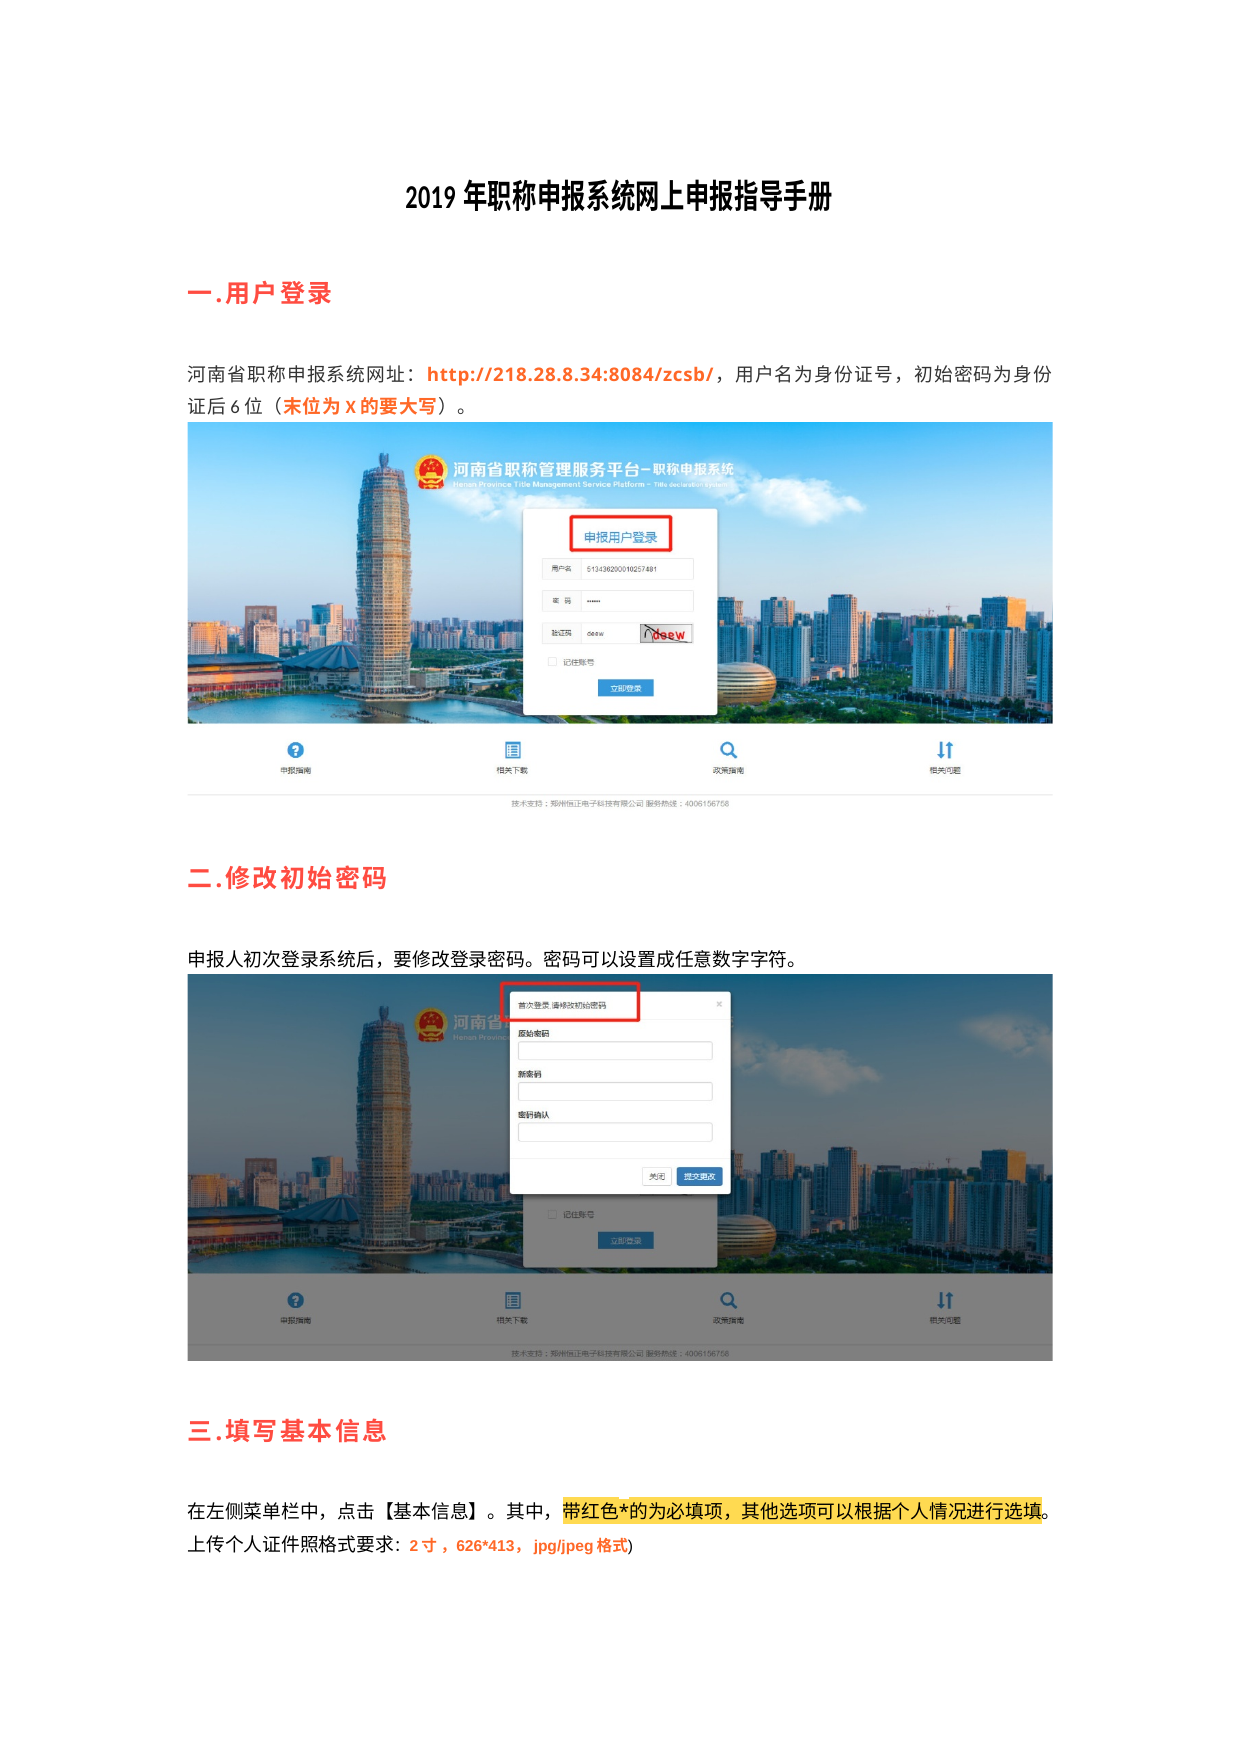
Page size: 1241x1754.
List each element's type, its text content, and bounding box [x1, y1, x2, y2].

picture [187, 422, 1053, 811]
text 申报人初次登录系统后，要修改登录密码。密码可以设置成任意数字字符。 [187, 942, 1053, 974]
text 二.修改初始密码 [187, 844, 1053, 909]
picture [1048, 1201, 1053, 1211]
text 在左侧菜单栏中，点击【基本信息】。其中，带红色*的为必填项，其他选项可以根据个人情况进行选填。上传个人证件照格式要求：2寸 ，626*413， jpg/jpeg格式) [187, 1494, 1053, 1559]
text 河南省职称申报系统网址：http://218.28.8.34:8084/zcsb/，用户名为身份证号，初始密码为身份证后6位（末位为X的要大写）。 [187, 357, 1053, 422]
text 三.填写基本信息 [187, 1397, 1053, 1462]
picture [187, 974, 1053, 1361]
text 2019年职称申报系统网上申报指导手册 [187, 162, 1053, 227]
text 一.用户登录 [187, 259, 1053, 324]
